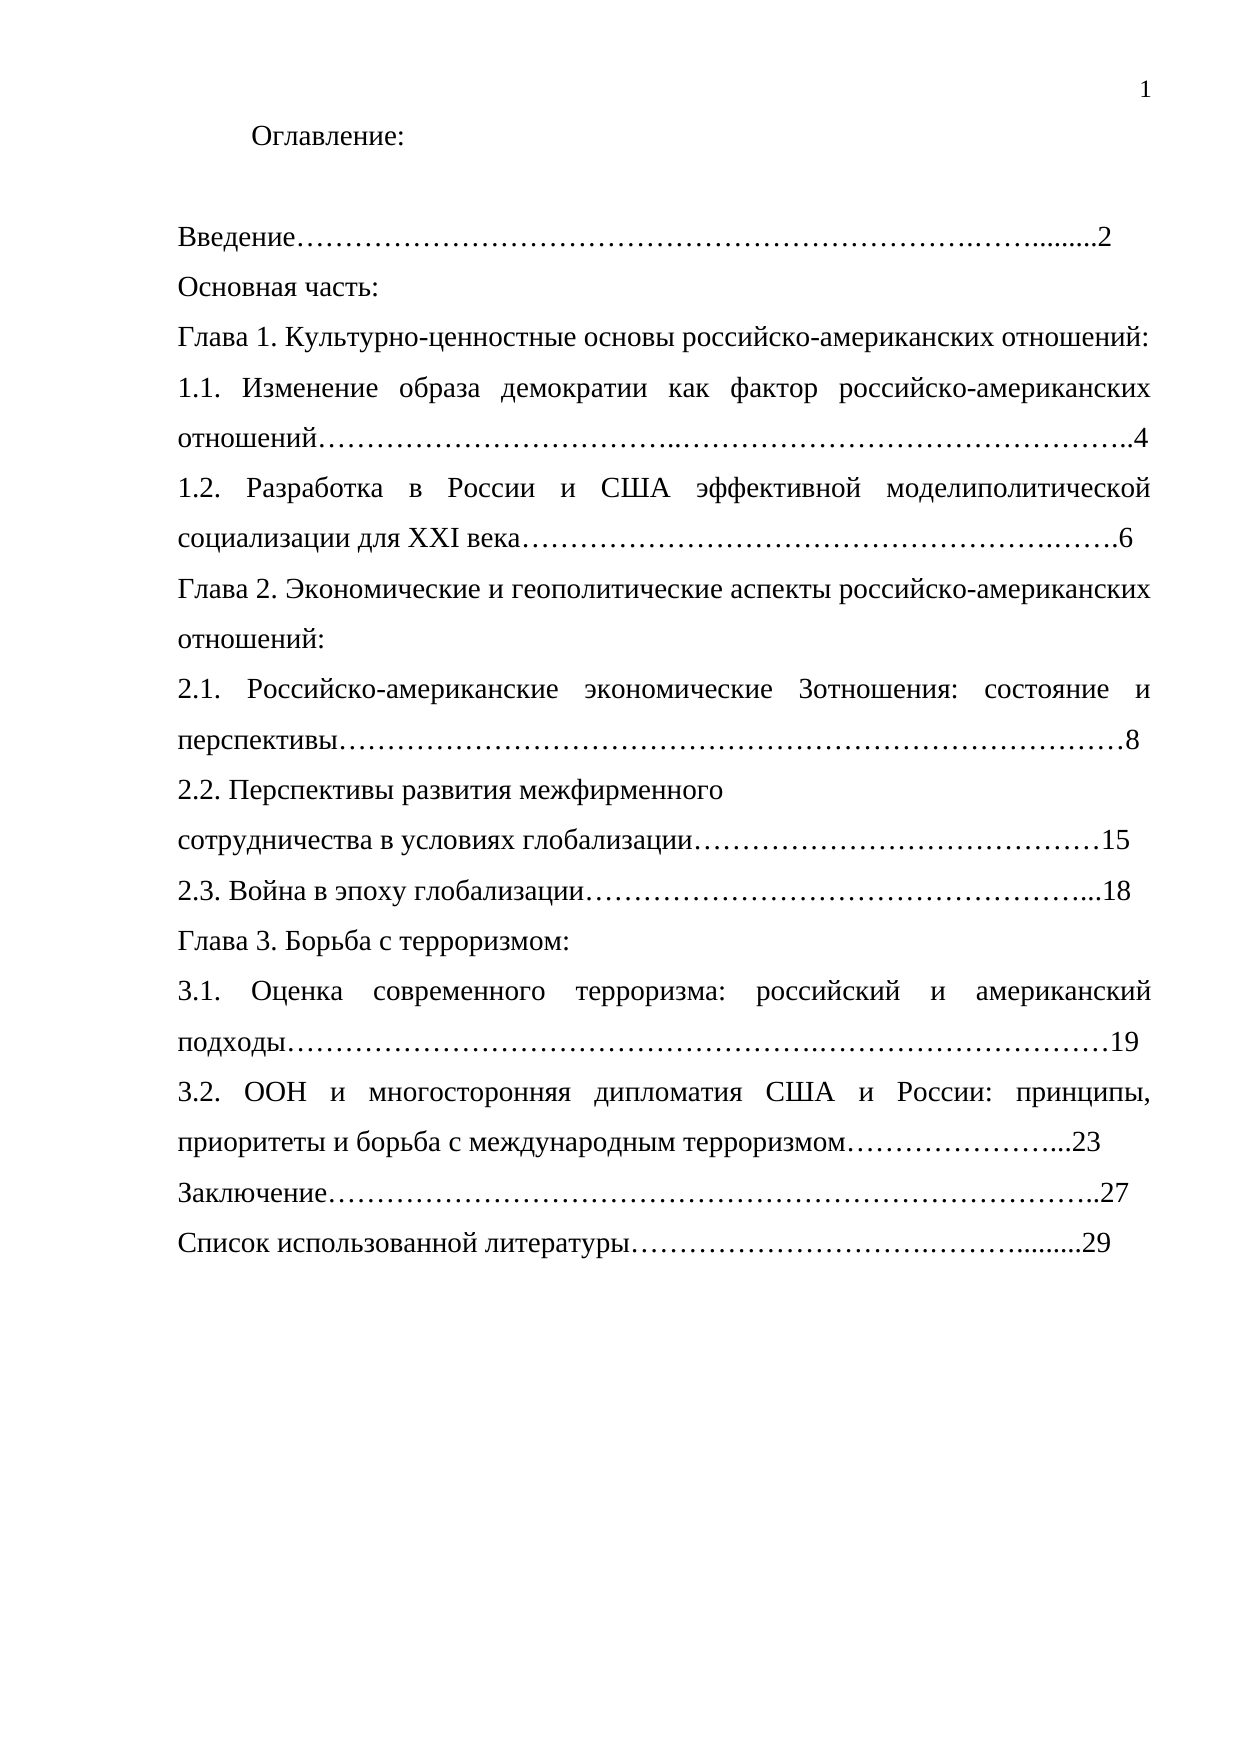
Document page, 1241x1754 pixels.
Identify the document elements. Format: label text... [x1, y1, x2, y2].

text Список использованной литературы………………………….……….........29 [177, 1225, 1152, 1258]
text 3.1. Оценка современного терроризма: российский и американский подходы……………………………………………….…………………………19 [177, 973, 1152, 1057]
text 3.2. ООН и многосторонняя дипломатия США и России: принципы, приоритеты и борьба с международным терроризмом…………………...23 [177, 1074, 1152, 1158]
text Введение…………………………………………………………….…….........2 [177, 219, 1152, 252]
text 1.2. Разработка в России и США эффективной моделиполитической социализации для XXI века……………………………………………….…….6 [177, 470, 1152, 554]
text 2.2. Перспективы развития межфирменного [177, 772, 1152, 806]
text 2.3. Война в эпоху глобализации……………………………………………...18 [177, 873, 1152, 906]
text Оглавление: [177, 118, 1152, 152]
text Глава 3. Борьба с терроризмом: [177, 923, 1152, 957]
text 1.1. Изменение образа демократии как фактор российско-американских отношений………………………………..………………………………………..4 [177, 370, 1152, 453]
text сотрудничества в условиях глобализации……………………………………15 [177, 822, 1152, 856]
text Глава 1. Культурно-ценностные основы российско-американских отношений: [177, 319, 1152, 353]
text Заключение……………………………………………………………………..27 [177, 1175, 1152, 1208]
text Глава 2. Экономические и геополитические аспекты российско-американских отношений: [177, 571, 1152, 655]
text Основная часть: [177, 269, 1152, 303]
text 2.1. Российско-американские экономические 3отношения: состояние и перспективы………………………………………………………………………8 [177, 672, 1152, 755]
